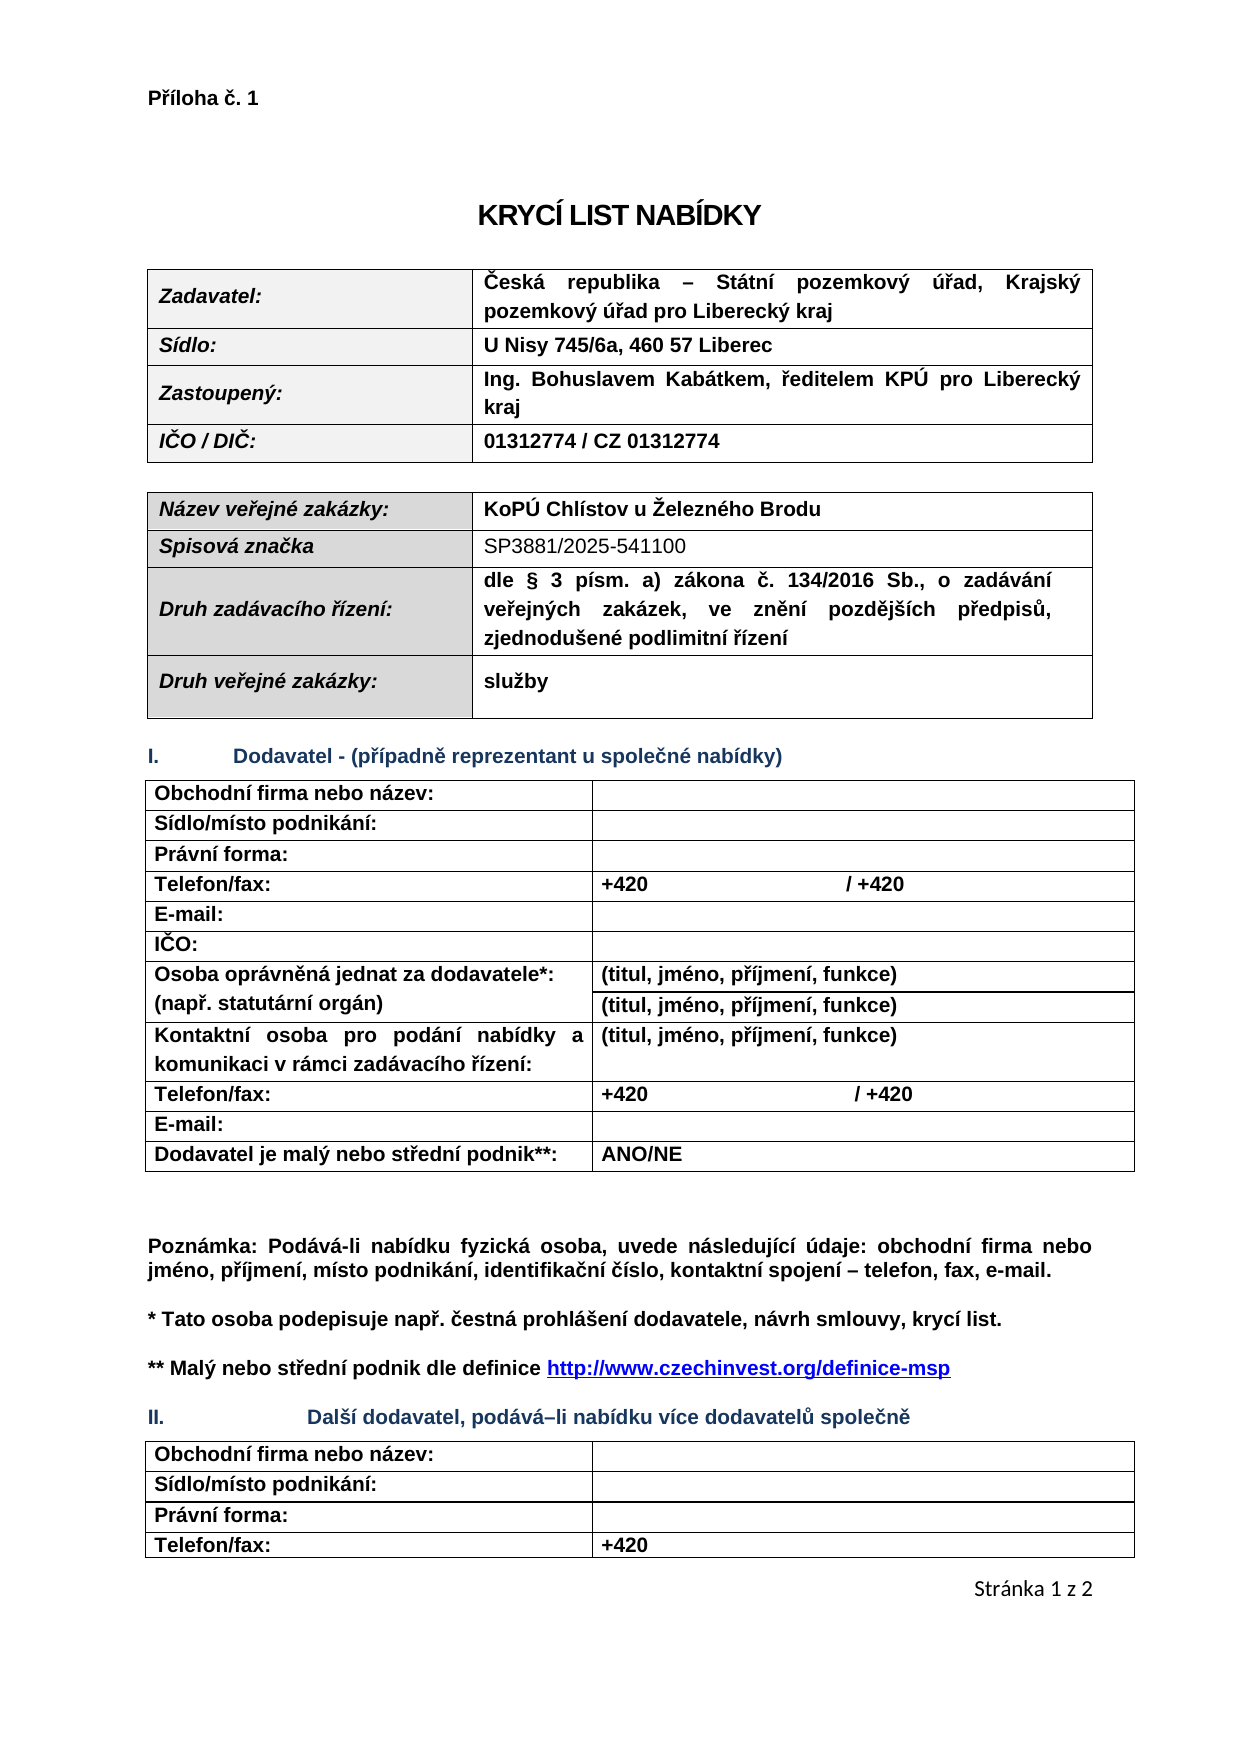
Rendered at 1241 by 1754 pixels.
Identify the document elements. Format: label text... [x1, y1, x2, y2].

table_cell U Nisy 745/6a, 460 57 Liberec [473, 329, 1092, 365]
table_header [593, 781, 1134, 810]
table_cell [593, 1503, 1134, 1532]
table_cell +420 [593, 1533, 1134, 1557]
table_cell dle § 3 písm. a) zákona č. 134/2016 Sb., o zadávání veřejných zakázek, ve znění pozdějších předpisů, zjednodušené podlimitní řízení [473, 568, 1092, 655]
table_cell Kontaktní osoba pro podání nabídky a komunikaci v rámci zadávacího řízení: [146, 1023, 592, 1081]
table_cell Právní forma: [146, 841, 592, 871]
text Poznámka: Podává-li nabídku fyzická osoba, uvede následující údaje: obchodní firma nebo jméno, příjmení, místo podnikání, identifikační číslo, kontaktní spojení – telefon, fax, e-mail. [148, 1234, 1093, 1282]
table_cell Sídlo: [148, 329, 472, 365]
table_cell Telefon/fax: [146, 1533, 592, 1557]
table_cell ANO/NE [593, 1142, 1134, 1171]
table_cell +420 / +420 [593, 872, 1134, 901]
table_cell [593, 811, 1134, 840]
table_cell (titul, jméno, příjmení, funkce) [593, 993, 1134, 1022]
table_cell Sídlo/místo podnikání: [146, 811, 592, 840]
table_cell Telefon/fax: [146, 1082, 592, 1111]
subtitle Další dodavatel, podává–li nabídku více dodavatelů společně [148, 1404, 1093, 1428]
table_cell Druh veřejné zakázky: [148, 656, 472, 717]
table_cell Ing. Bohuslavem Kabátkem, ředitelem KPÚ pro Liberecký kraj [473, 366, 1092, 424]
table_cell Druh zadávacího řízení: [148, 568, 472, 655]
table_cell SP3881/2025-541100 [473, 531, 1092, 567]
table_cell Právní forma: [146, 1503, 592, 1532]
table_cell Osoba oprávněná jednat za dodavatele*: (např. statutární orgán) [146, 962, 592, 1022]
table_cell E-mail: [146, 902, 592, 931]
table_cell IČO: [146, 932, 592, 961]
table_cell [593, 1472, 1134, 1501]
table_cell Spisová značka [148, 531, 472, 567]
table_cell Telefon/fax: [146, 872, 592, 901]
table_header KoPÚ Chlístov u Železného Brodu [473, 493, 1092, 529]
table_cell Sídlo/místo podnikání: [146, 1472, 592, 1501]
text * Tato osoba podepisuje např. čestná prohlášení dodavatele, návrh smlouvy, krycí list. [148, 1307, 1093, 1331]
table_header Obchodní firma nebo název: [146, 1442, 592, 1471]
table_cell Zastoupený: [148, 366, 472, 424]
table_header Zadavatel: [148, 270, 472, 328]
subtitle Dodavatel - (případně reprezentant u společné nabídky) [148, 743, 1093, 767]
table_cell [593, 902, 1134, 931]
table_cell (titul, jméno, příjmení, funkce) [593, 962, 1134, 991]
table_cell 01312774 / CZ 01312774 [473, 425, 1092, 462]
text ** Malý nebo střední podnik dle definice http://www.czechinvest.org/definice-msp [148, 1356, 1093, 1379]
title Krycí list nabídky [148, 198, 1093, 231]
table_header [593, 1442, 1134, 1471]
table_cell (titul, jméno, příjmení, funkce) [593, 1023, 1134, 1081]
table_header Česká republika – Státní pozemkový úřad, Krajský pozemkový úřad pro Liberecký kraj [473, 270, 1092, 328]
table_cell [593, 1112, 1134, 1141]
table_cell E-mail: [146, 1112, 592, 1141]
table_cell Dodavatel je malý nebo střední podnik**: [146, 1142, 592, 1171]
table_cell služby [473, 656, 1092, 717]
table_header Název veřejné zakázky: [148, 493, 472, 529]
table_cell [593, 932, 1134, 961]
table_cell [593, 841, 1134, 871]
table_header Obchodní firma nebo název: [146, 781, 592, 810]
table_cell IČO / DIČ: [148, 425, 472, 462]
table_cell +420 / +420 [593, 1082, 1134, 1111]
